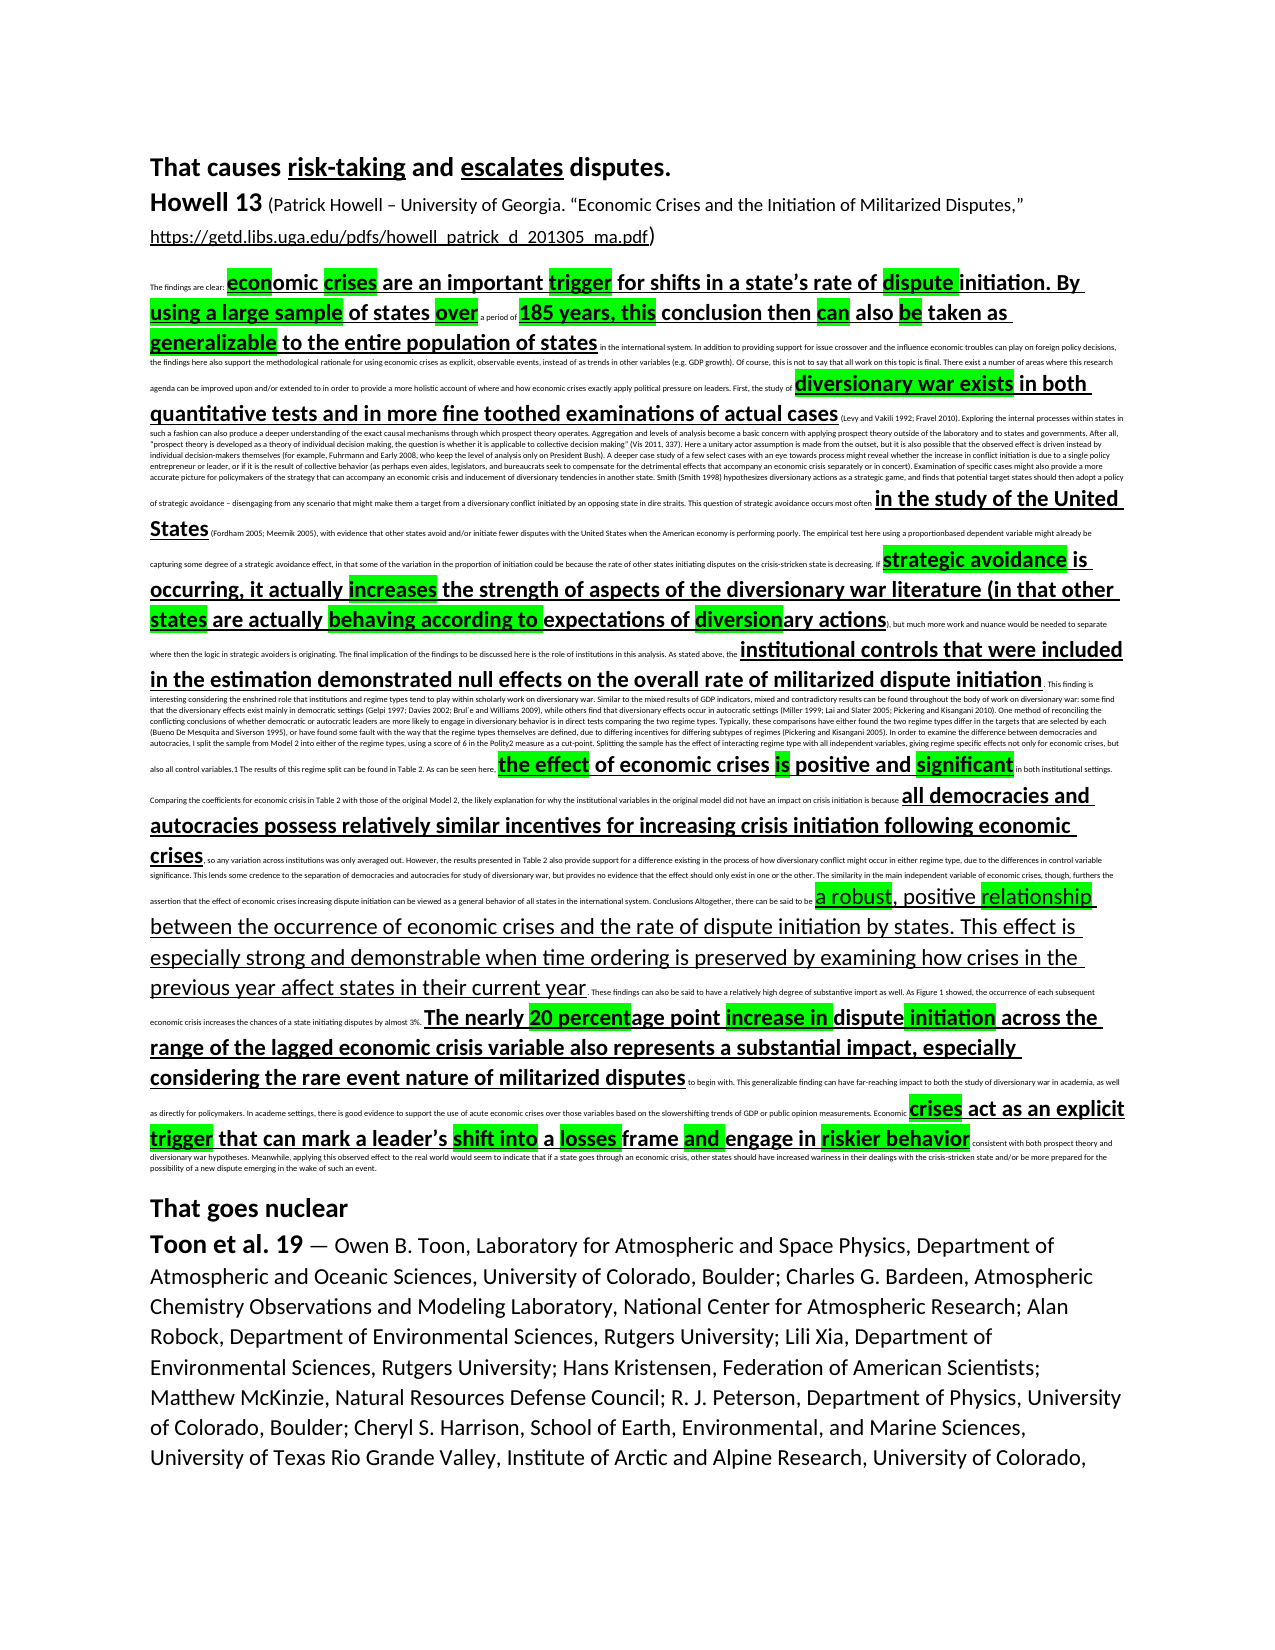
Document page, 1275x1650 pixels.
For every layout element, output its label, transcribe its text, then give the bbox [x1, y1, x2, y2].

text The findings are clear: economic crises are an important trigger for shifts in a state’s rate of dispute initiation. By using a large sample of states over a period of 185 years, this conclusion then can also be taken as generalizable to the entire population of states in the international system. In addition to providing support for issue crossover and the influence economic troubles can play on foreign policy decisions, the findings here also support the methodological rationale for using economic crises as explicit, observable events, instead of as trends in other variables (e.g. GDP growth). Of course, this is not to say that all work on this topic is final. There exist a number of areas where this research agenda can be improved upon and/or extended to in order to provide a more holistic account of where and how economic crises exactly apply political pressure on leaders. First, the study of diversionary war exists in both quantitative tests and in more fine toothed examinations of actual cases (Levy and Vakili 1992; Fravel 2010). Exploring the internal processes within states in such a fashion can also produce a deeper understanding of the exact causal mechanisms through which prospect theory operates. Aggregation and levels of analysis become a basic concern with applying prospect theory outside of the laboratory and to states and governments. After all, “prospect theory is developed as a theory of individual decision making, the question is whether it is applicable to collective decision making” (Vis 2011, 337). Here a unitary actor assumption is made from the outset, but it is also possible that the observed effect is driven instead by individual decision-makers themselves (for example, Fuhrmann and Early 2008, who keep the level of analysis only on President Bush). A deeper case study of a few select cases with an eye towards process might reveal whether the increase in conflict initiation is due to a single policy entrepreneur or leader, or if it is the result of collective behavior (as perhaps even aides, legislators, and bureaucrats seek to compensate for the detrimental effects that accompany an economic crisis separately or in concert). Examination of specific cases might also provide a more accurate picture for policymakers of the strategy that can accompany an economic crisis and inducement of diversionary tendencies in another state. Smith (Smith 1998) hypothesizes diversionary actions as a strategic game, and finds that potential target states should then adopt a policy of strategic avoidance – disengaging from any scenario that might make them a target from a diversionary conflict initiated by an opposing state in dire straits. This question of strategic avoidance occurs most often in the study of the United States (Fordham 2005; Meernik 2005), with evidence that other states avoid and/or initiate fewer disputes with the United States when the American economy is performing poorly. The empirical test here using a proportionbased dependent variable might already be capturing some degree of a strategic avoidance effect, in that some of the variation in the proportion of initiation could be because the rate of other states initiating disputes on the crisis-stricken state is decreasing. If strategic avoidance is occurring, it actually increases the strength of aspects of the diversionary war literature (in that other states are actually behaving according to expectations of diversionary actions), but much more work and nuance would be needed to separate where then the logic in strategic avoiders is originating. The final implication of the findings to be discussed here is the role of institutions in this analysis. As stated above, the institutional controls that were included in the estimation demonstrated null effects on the overall rate of militarized dispute initiation. This finding is interesting considering the enshrined role that institutions and regime types tend to play within scholarly work on diversionary war. Similar to the mixed results of GDP indicators, mixed and contradictory results can be found throughout the body of work on diversionary war: some find that the diversionary effects exist mainly in democratic settings (Gelpi 1997; Davies 2002; Brul´e and Williams 2009), while others find that diversionary effects occur in autocratic settings (Miller 1999; Lai and Slater 2005; Pickering and Kisangani 2010). One method of reconciling the conflicting conclusions of whether democratic or autocratic leaders are more likely to engage in diversionary behavior is in direct tests comparing the two regime types. Typically, these comparisons have either found the two regime types differ in the targets that are selected by each (Bueno De Mesquita and Siverson 1995), or have found some fault with the way that the regime types themselves are defined, due to differing incentives for differing subtypes of regimes (Pickering and Kisangani 2005). In order to examine the difference between democracies and autocracies, I split the sample from Model 2 into either of the regime types, using a score of 6 in the Polity2 measure as a cut-point. Splitting the sample has the effect of interacting regime type with all independent variables, giving regime specific effects not only for economic crises, but also all control variables.1 The results of this regime split can be found in Table 2. As can be seen here, the effect of economic crises is positive and significant in both institutional settings. Comparing the coefficients for economic crisis in Table 2 with those of the original Model 2, the likely explanation for why the institutional variables in the original model did not have an impact on crisis initiation is because all democracies and autocracies possess relatively similar incentives for increasing crisis initiation following economic crises, so any variation across institutions was only averaged out. However, the results presented in Table 2 also provide support for a difference existing in the process of how diversionary conflict might occur in either regime type, due to the differences in control variable significance. This lends some credence to the separation of democracies and autocracies for study of diversionary war, but provides no evidence that the effect should only exist in one or the other. The similarity in the main independent variable of economic crises, though, furthers the assertion that the effect of economic crises increasing dispute initiation can be viewed as a general behavior of all states in the international system. Conclusions Altogether, there can be said to be a robust, positive relationship between the occurrence of economic crises and the rate of dispute initiation by states. This effect is especially strong and demonstrable when time ordering is preserved by examining how crises in the previous year affect states in their current year. These findings can also be said to have a relatively high degree of substantive import as well. As Figure 1 showed, the occurrence of each subsequent economic crisis increases the chances of a state initiating disputes by almost 3%. The nearly 20 percentage point increase in dispute initiation across the range of the lagged economic crisis variable also represents a substantial impact, especially considering the rare event nature of militarized disputes to begin with. This generalizable finding can have far-reaching impact to both the study of diversionary war in academia, as well as directly for policymakers. In academe settings, there is good evidence to support the use of acute economic crises over those variables based on the slowershifting trends of GDP or public opinion measurements. Economic crises act as an explicit trigger that can mark a leader’s shift into a losses frame and engage in riskier behavior consistent with both prospect theory and diversionary war hypotheses. Meanwhile, applying this observed effect to the real world would seem to indicate that if a state goes through an economic crisis, other states should have increased wariness in their dealings with the crisis-stricken state and/or be more prepared for the possibility of a new dispute emerging in the wake of such an event. [150, 268, 1125, 1174]
subtitle That goes nuclear [150, 1191, 1125, 1224]
subtitle That causes risk-taking and escalates disputes. [150, 150, 1125, 183]
text Howell 13 (Patrick Howell – University of Georgia. “Economic Crises and the Initiation of Militarized Disputes,” https://getd.libs.uga.edu/pdfs/howell_patrick_d_201305_ma.pdf) [150, 186, 1125, 249]
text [150, 1227, 1125, 1471]
